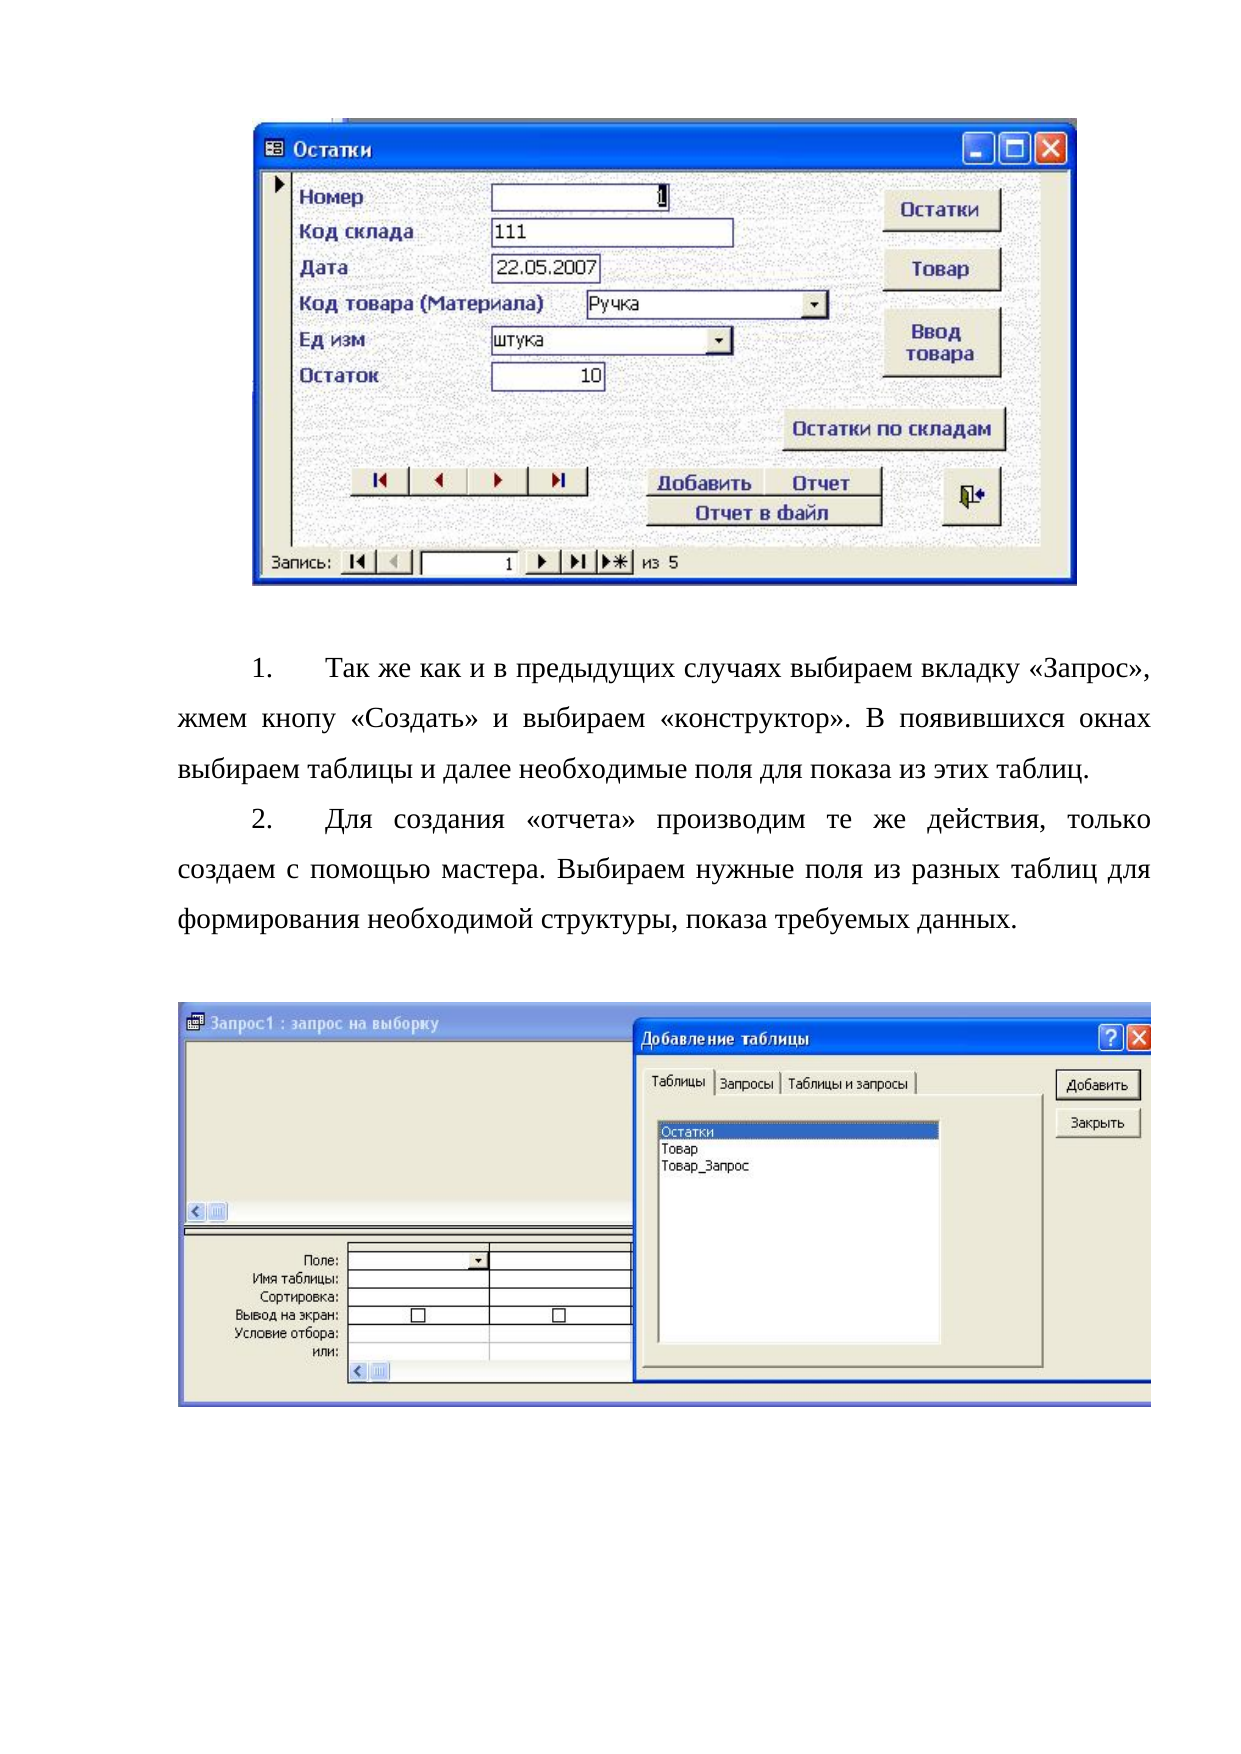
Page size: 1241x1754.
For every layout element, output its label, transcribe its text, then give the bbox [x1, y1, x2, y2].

picture [252, 118, 1077, 586]
picture [178, 1002, 1151, 1407]
list Так же как и в предыдущих случаях выбираем вкладку «Запрос», жмем кнопу «Создать» и выбираем «конструктор». В появившихся окнах выбираем таблицы и далее необходимые поля для показа из этих таблиц. [177, 650, 1152, 784]
list Для создания «отчета» производим те же действия, только создаем с помощью мастера. Выбираем нужные поля из разных таблиц для формирования необходимой структуры, показа требуемых данных. [177, 801, 1152, 935]
